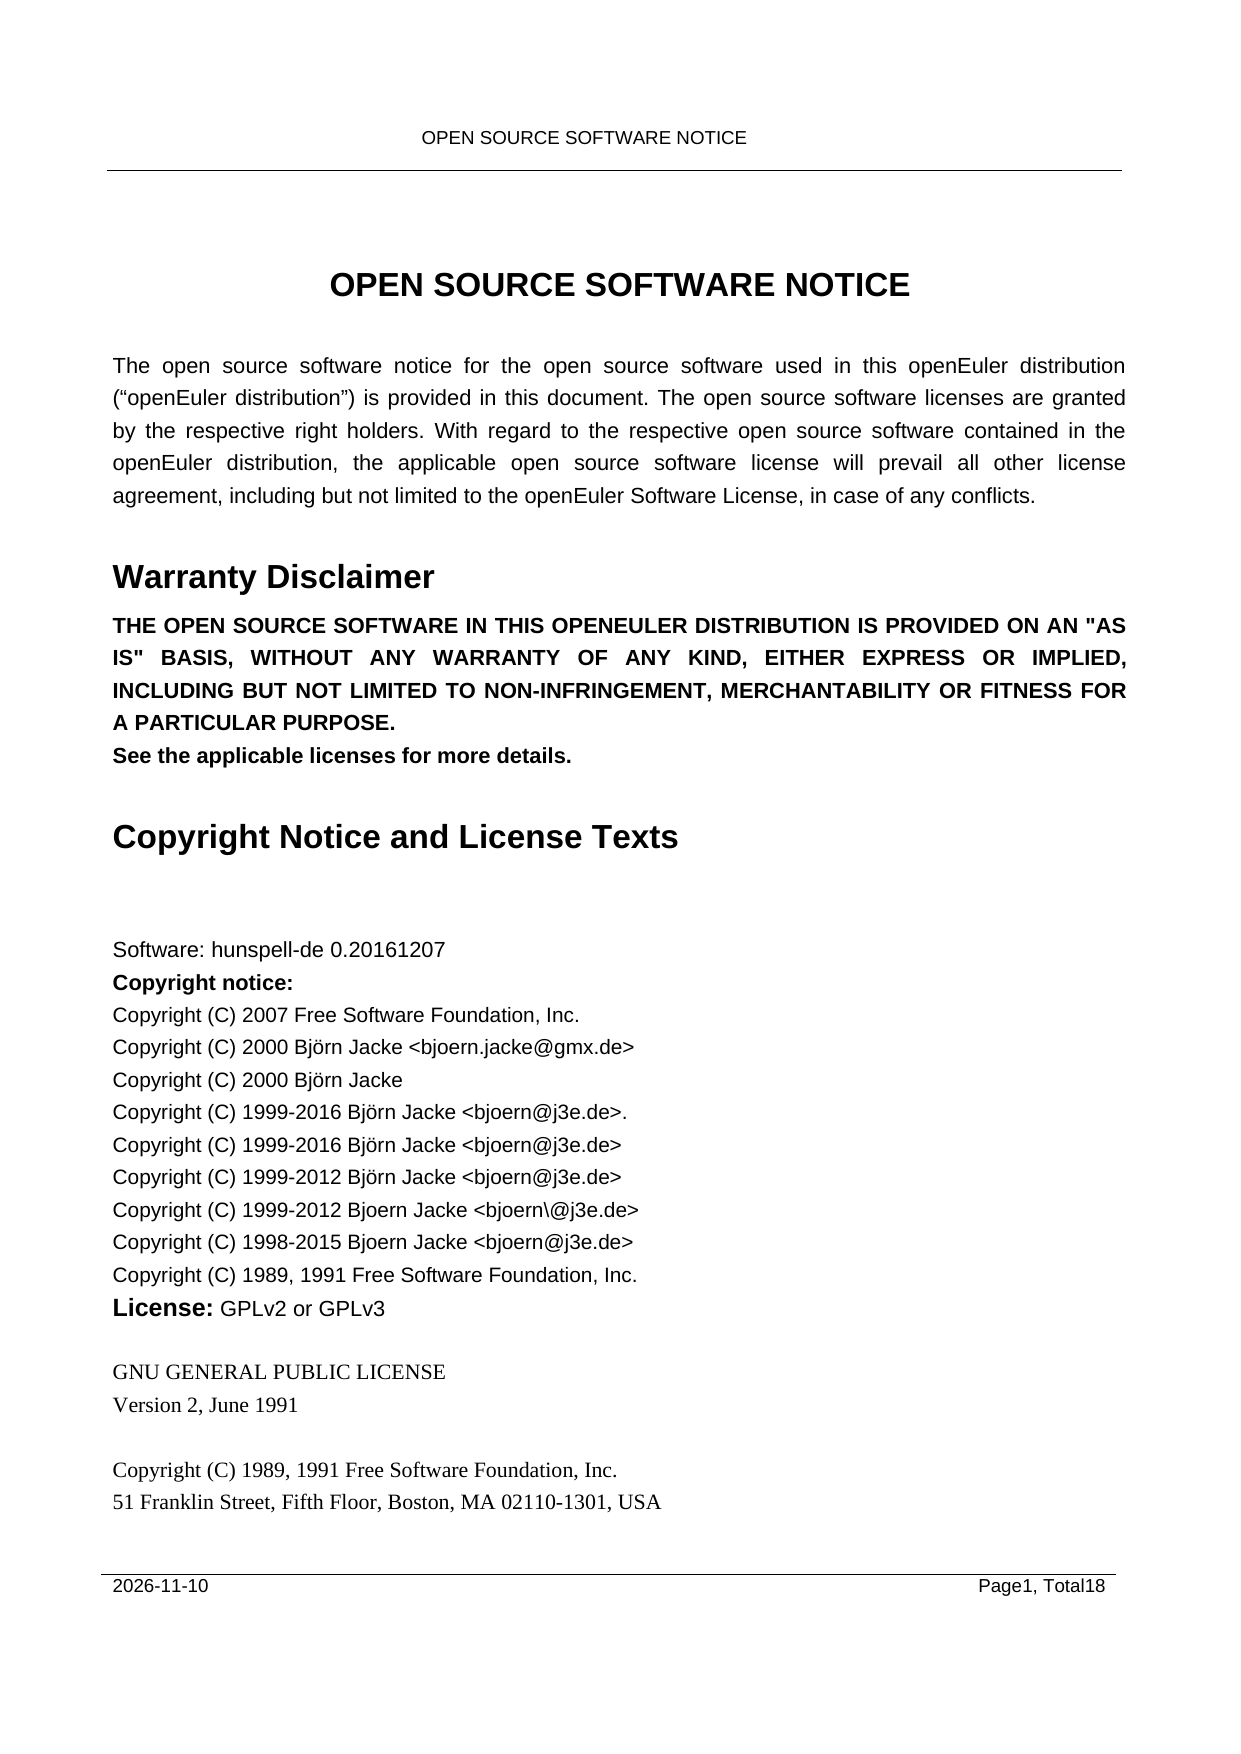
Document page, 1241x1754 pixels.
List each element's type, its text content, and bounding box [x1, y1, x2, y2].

text Copyright (C) 2000 Björn Jacke [112, 1063, 1128, 1096]
text Warranty Disclaimer [112, 544, 1128, 609]
text Copyright (C) 1999-2016 Björn Jacke <bjoern@j3e.de>. [112, 1096, 1128, 1128]
text OPEN SOURCE SOFTWARE NOTICE [112, 251, 1128, 316]
text Copyright (C) 2007 Free Software Foundation, Inc. [112, 998, 1128, 1031]
text Copyright notice: [112, 966, 1128, 998]
text Copyright (C) 2000 Björn Jacke <bjoern.jacke@gmx.de> [112, 1031, 1128, 1063]
text Copyright (C) 1989, 1991 Free Software Foundation, Inc. [112, 1258, 1128, 1291]
text THE OPEN SOURCE SOFTWARE IN THIS OPENEULER DISTRIBUTION IS PROVIDED ON AN "AS IS" BASIS, WITHOUT ANY WARRANTY OF ANY KIND, EITHER EXPRESS OR IMPLIED, INCLUDING BUT NOT LIMITED TO NON-INFRINGEMENT, MERCHANTABILITY OR FITNESS FOR A PARTICULAR PURPOSE. See the applicable licenses for more details. [112, 609, 1128, 771]
text Copyright (C) 1999-2012 Bjoern Jacke <bjoern\@j3e.de> [112, 1193, 1128, 1226]
text The open source software notice for the open source software used in this openEuler distribution (“openEuler distribution”) is provided in this document. The open source software licenses are granted by the respective right holders. With regard to the respective open source software contained in the openEuler distribution, the applicable open source software license will prevail all other license agreement, including but not limited to the openEuler Software License, in case of any conflicts. [112, 349, 1128, 511]
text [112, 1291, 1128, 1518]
text Software: hunspell-de 0.20161207 [112, 933, 1128, 966]
text Copyright (C) 1999-2012 Björn Jacke <bjoern@j3e.de> [112, 1161, 1128, 1193]
text Copyright (C) 1999-2016 Björn Jacke <bjoern@j3e.de> [112, 1128, 1128, 1161]
text Copyright Notice and License Texts [112, 804, 1128, 869]
text Copyright (C) 1998-2015 Bjoern Jacke <bjoern@j3e.de> [112, 1226, 1128, 1258]
